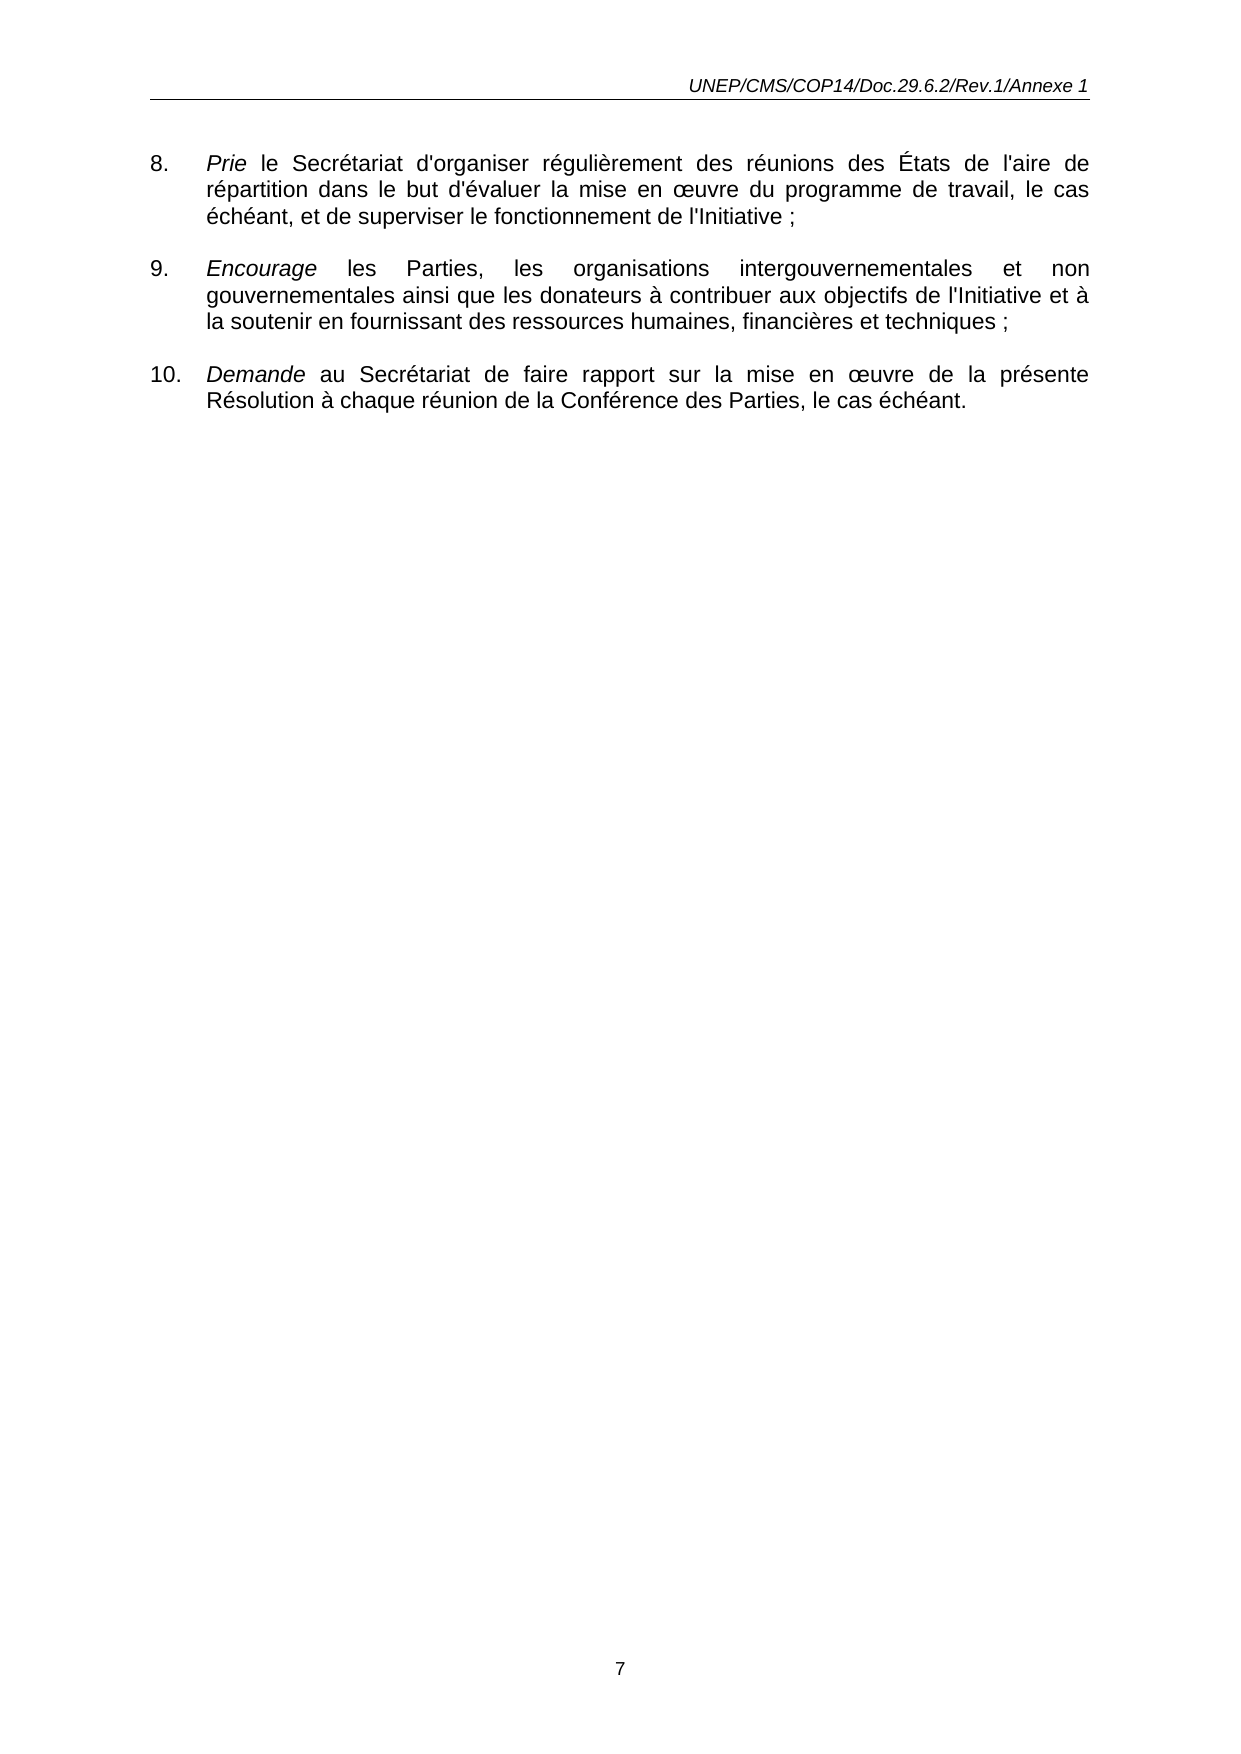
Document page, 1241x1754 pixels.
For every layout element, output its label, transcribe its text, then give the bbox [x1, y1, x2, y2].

list Demande au Secrétariat de faire rapport sur la mise en œuvre de la présente Résolution à chaque réunion de la Conférence des Parties, le cas échéant. [150, 361, 1090, 413]
list Prie le Secrétariat d'organiser régulièrement des réunions des États de l'aire de répartition dans le but d'évaluer la mise en œuvre du programme de travail, le cas échéant, et de superviser le fonctionnement de l'Initiative ; [150, 150, 1090, 229]
list Encourage les Parties, les organisations intergouvernementales et non gouvernementales ainsi que les donateurs à contribuer aux objectifs de l'Initiative et à la soutenir en fournissant des ressources humaines, financières et techniques ; [150, 255, 1090, 334]
